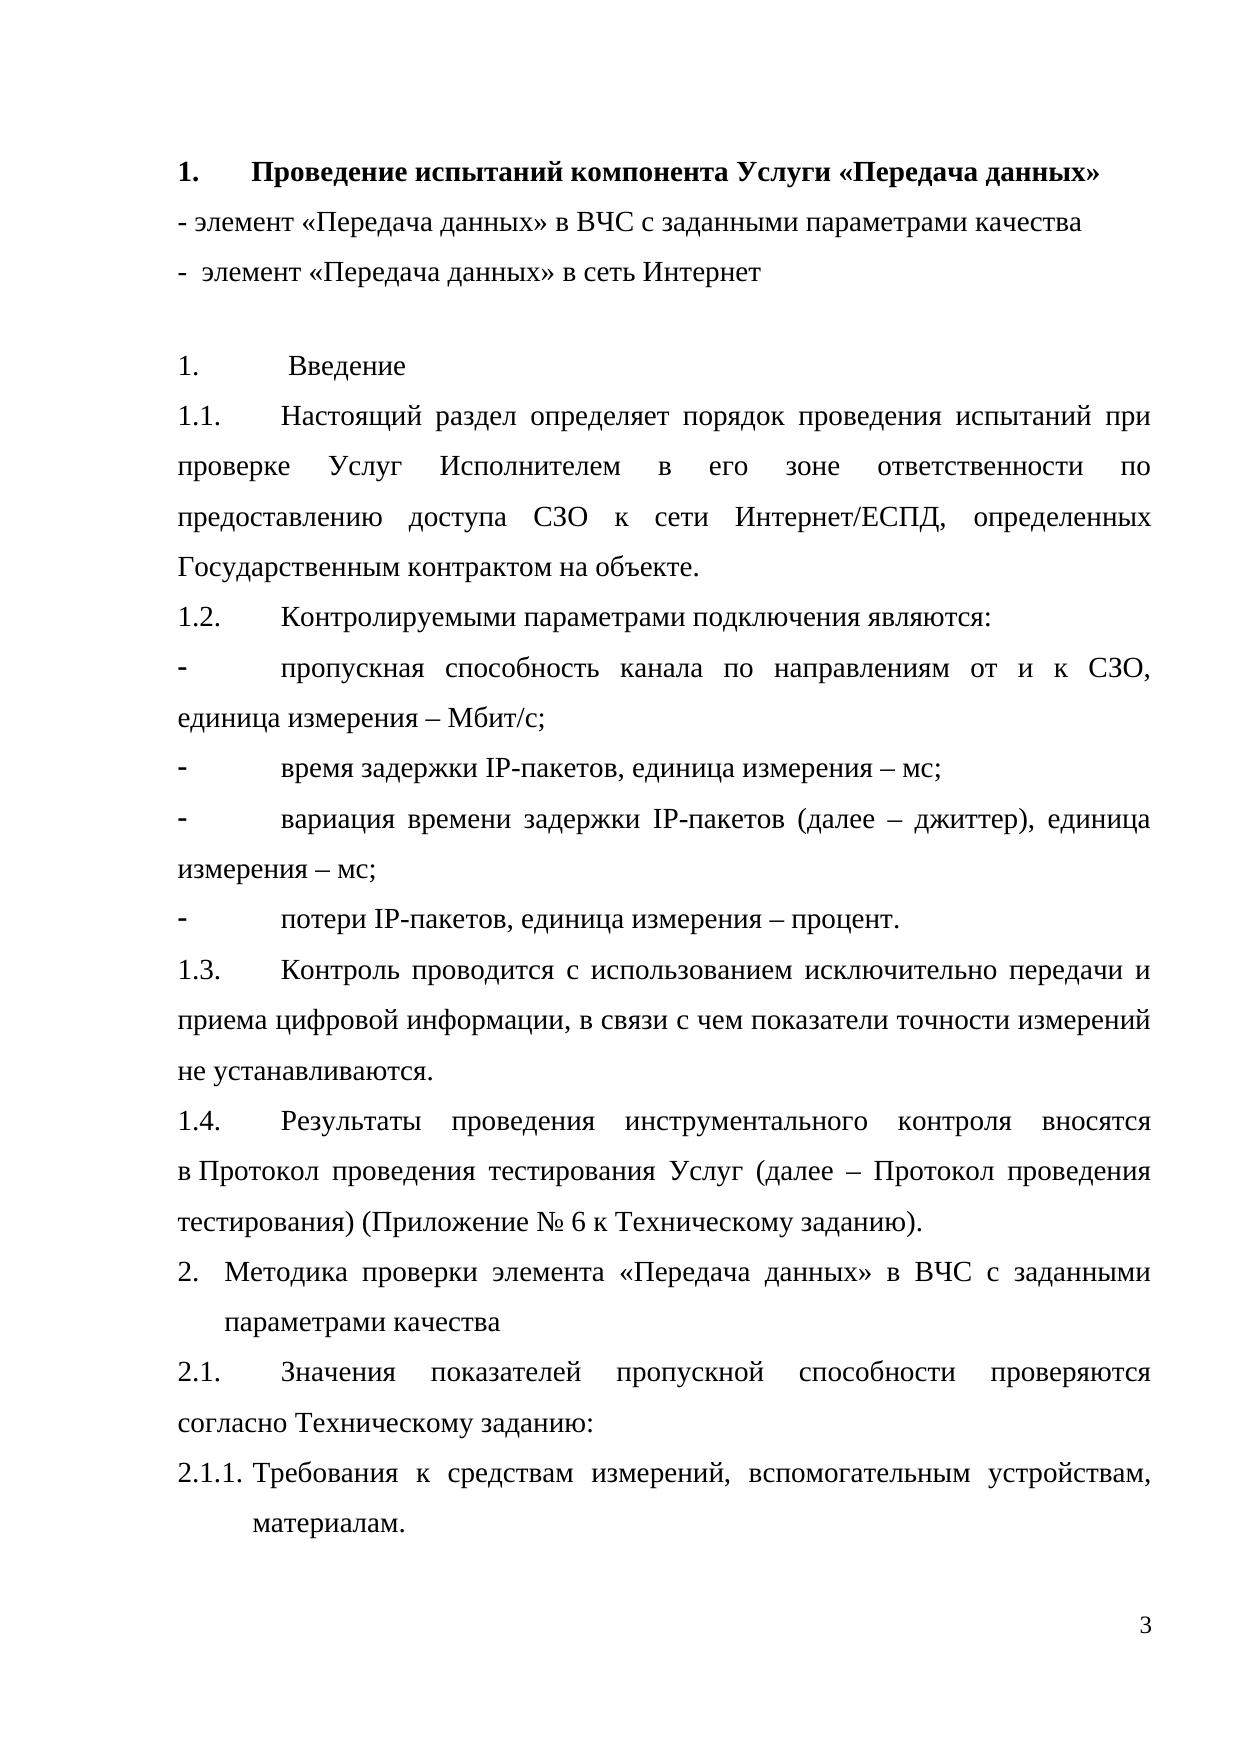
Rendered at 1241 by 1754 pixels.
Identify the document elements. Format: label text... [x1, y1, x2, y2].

list время задержки IP-пакетов, единица измерения – мс; [177, 751, 1152, 784]
list Результаты проведения инструментального контроля вносятся в Протокол проведения тестирования Услуг (далее – Протокол проведения тестирования) (Приложение № 6 к Техническому заданию). [177, 1103, 1152, 1237]
list Методика проверки элемента «Передача данных» в ВЧС с заданными параметрами качества [177, 1254, 1152, 1338]
list Проведение испытаний компонента Услуги «Передача данных» [177, 154, 1152, 187]
list Настоящий раздел определяет порядок проведения испытаний при проверке Услуг Исполнителем в его зоне ответственности по предоставлению доступа СЗО к сети Интернет/ЕСПД, определенных Государственным контрактом на объекте. [177, 398, 1152, 583]
list Введение [177, 348, 1152, 381]
list Контроль проводится с использованием исключительно передачи и приема цифровой информации, в связи с чем показатели точности измерений не устанавливаются. [177, 952, 1152, 1086]
list Значения показателей пропускной способности проверяются согласно Техническому заданию: [177, 1354, 1152, 1438]
list Контролируемыми параметрами подключения являются: [177, 599, 1152, 633]
list вариация времени задержки IP-пакетов (далее – джиттер), единица измерения – мс; [177, 801, 1152, 885]
list пропускная способность канала по направлениям от и к СЗО, единица измерения – Мбит/с; [177, 650, 1152, 734]
list потери IP-пакетов, единица измерения – процент. [177, 902, 1152, 935]
list Требования к средствам измерений, вспомогательным устройствам, материалам. [177, 1455, 1152, 1539]
list - элемент «Передача данных» в ВЧС с заданными параметрами качества [177, 204, 1152, 238]
list - элемент «Передача данных» в сеть Интернет [177, 254, 1152, 288]
